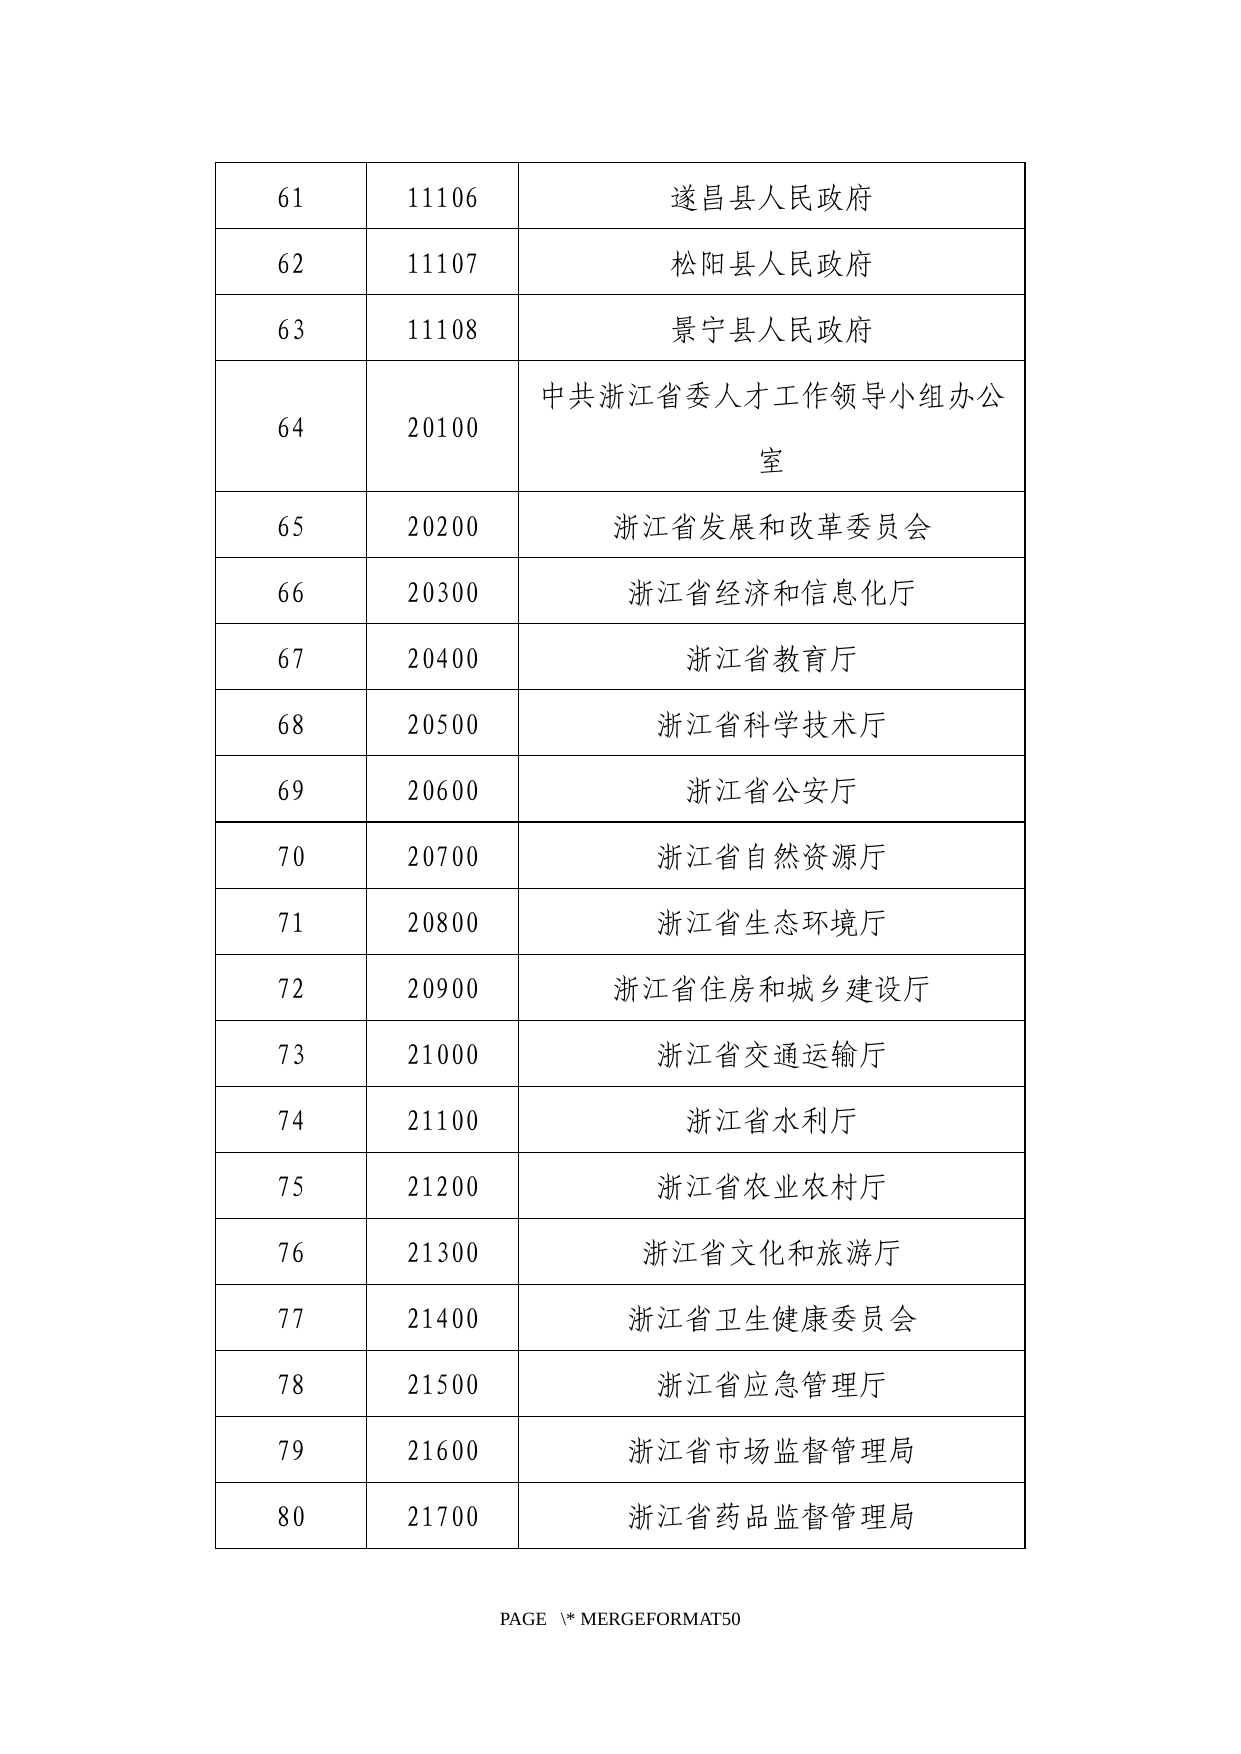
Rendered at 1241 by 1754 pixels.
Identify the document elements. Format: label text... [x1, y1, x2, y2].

table_cell 69 [216, 756, 366, 821]
table_cell 遂昌县人民政府 [519, 163, 1024, 228]
table_cell 21100 [367, 1087, 518, 1152]
table_cell 70 [216, 823, 366, 887]
table_cell 中共浙江省委人才工作领导小组办公室 [519, 361, 1024, 491]
table_cell 80 [216, 1483, 366, 1548]
table_cell 21600 [367, 1417, 518, 1482]
table_cell 11106 [367, 163, 518, 228]
table_cell 浙江省文化和旅游厅 [519, 1219, 1024, 1284]
table_cell 21200 [367, 1153, 518, 1218]
table_cell 浙江省交通运输厅 [519, 1021, 1024, 1086]
table_cell 73 [216, 1021, 366, 1086]
table_cell 11107 [367, 229, 518, 294]
table_cell 75 [216, 1153, 366, 1218]
table_cell 20600 [367, 756, 518, 821]
table_cell 浙江省水利厅 [519, 1087, 1024, 1152]
table_cell 浙江省应急管理厅 [519, 1351, 1024, 1416]
table_cell 21400 [367, 1285, 518, 1350]
table_cell 67 [216, 624, 366, 689]
table_cell 浙江省科学技术厅 [519, 690, 1024, 755]
table_cell 68 [216, 690, 366, 755]
table_cell 20100 [367, 361, 518, 491]
table_cell 松阳县人民政府 [519, 229, 1024, 294]
table_cell 79 [216, 1417, 366, 1482]
table_cell 浙江省教育厅 [519, 624, 1024, 689]
table_cell 浙江省自然资源厅 [519, 823, 1024, 887]
table_cell 21300 [367, 1219, 518, 1284]
table_cell 21700 [367, 1483, 518, 1548]
table_cell 20200 [367, 492, 518, 557]
table_cell 浙江省药品监督管理局 [519, 1483, 1024, 1548]
table_cell 20500 [367, 690, 518, 755]
table_cell 21500 [367, 1351, 518, 1416]
table_cell 浙江省公安厅 [519, 756, 1024, 821]
table_cell 浙江省住房和城乡建设厅 [519, 955, 1024, 1019]
table_cell 72 [216, 955, 366, 1019]
table_cell 76 [216, 1219, 366, 1284]
table_cell 20900 [367, 955, 518, 1019]
table_cell 11108 [367, 295, 518, 360]
table_cell 66 [216, 558, 366, 623]
table_cell 浙江省农业农村厅 [519, 1153, 1024, 1218]
table_cell 21000 [367, 1021, 518, 1086]
table_cell 浙江省发展和改革委员会 [519, 492, 1024, 557]
table_cell 71 [216, 889, 366, 953]
table_cell 74 [216, 1087, 366, 1152]
table_cell 64 [216, 361, 366, 491]
table_cell 77 [216, 1285, 366, 1350]
table_cell 景宁县人民政府 [519, 295, 1024, 360]
table_cell 浙江省市场监督管理局 [519, 1417, 1024, 1482]
table_cell 20800 [367, 889, 518, 953]
table_cell 65 [216, 492, 366, 557]
table_cell 61 [216, 163, 366, 228]
table_cell 20400 [367, 624, 518, 689]
table_cell 浙江省卫生健康委员会 [519, 1285, 1024, 1350]
table_cell 62 [216, 229, 366, 294]
table_cell 浙江省经济和信息化厅 [519, 558, 1024, 623]
table_cell 78 [216, 1351, 366, 1416]
table_cell 20700 [367, 823, 518, 887]
table_cell 63 [216, 295, 366, 360]
table_cell 20300 [367, 558, 518, 623]
table_cell 浙江省生态环境厅 [519, 889, 1024, 953]
